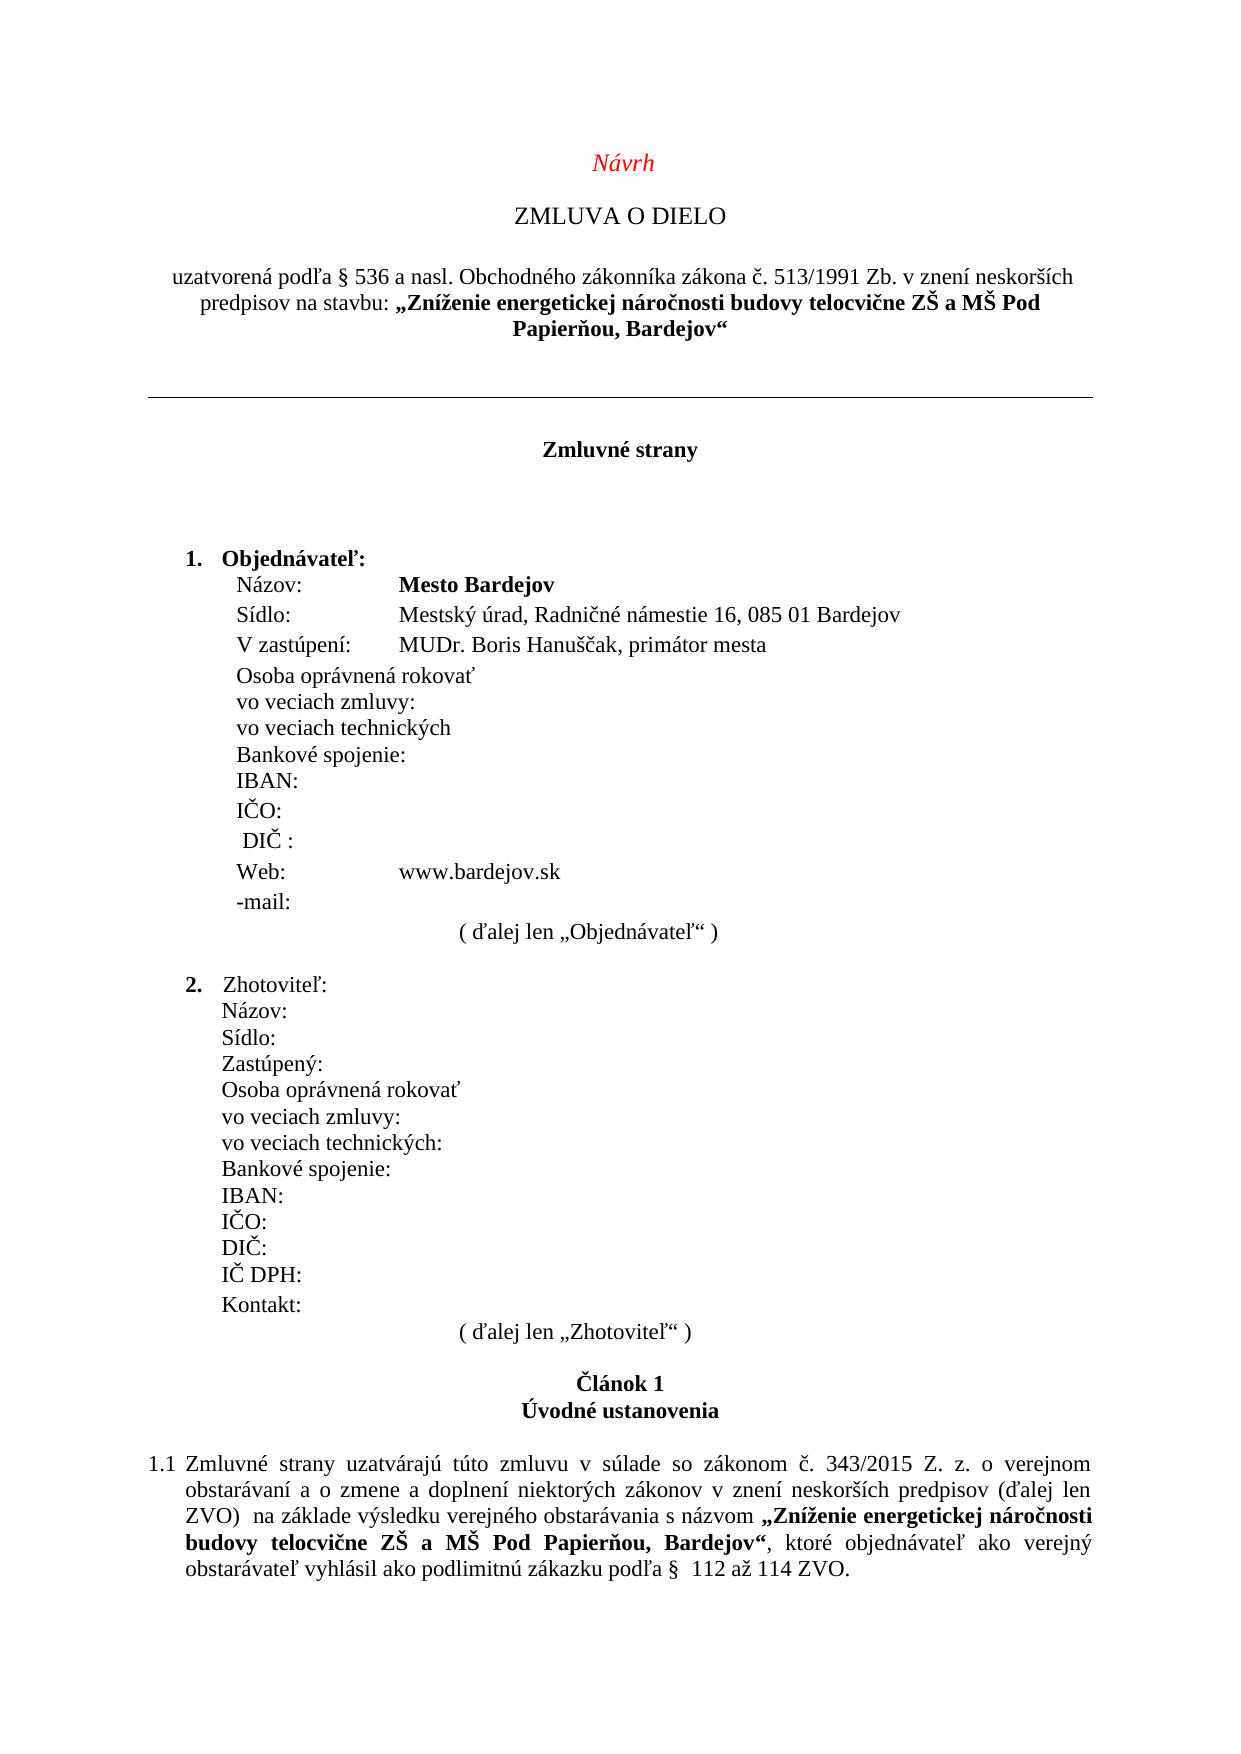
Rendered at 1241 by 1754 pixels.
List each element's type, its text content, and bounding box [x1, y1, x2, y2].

text Osoba oprávnená rokovať [236, 662, 1086, 688]
text Bankové spojenie: [236, 741, 1093, 767]
text Kontakt: [148, 1291, 1093, 1318]
text IČ DPH: [221, 1261, 1093, 1287]
text ( ďalej len „Zhotoviteľ“ ) [384, 1318, 1093, 1344]
list Objednávateľ: [185, 545, 1093, 571]
text Názov: [221, 997, 1093, 1024]
subtitle ZMLUVA O DIELO [148, 201, 1093, 230]
text Názov: Mesto Bardejov [236, 571, 1093, 597]
text IBAN: [221, 1182, 1093, 1208]
text vo veciach zmluvy: [236, 688, 1093, 714]
text IČO: [236, 797, 1093, 824]
text DIČ : [236, 828, 1093, 854]
text Osoba oprávnená rokovať [221, 1076, 1093, 1103]
list Zmluvné strany uzatvárajú túto zmluvu v súlade so zákonom č. 343/2015 Z. z. o verejnom obstarávaní a o zmene a doplnení niektorých zákonov v znení neskorších predpisov (ďalej len ZVO) na základe výsledku verejného obstarávania s názvom „Zníženie energetickej náročnosti budovy telocvične ZŠ a MŠ Pod Papierňou, Bardejov“, ktoré objednávateľ ako verejný obstarávateľ vyhlásil ako podlimitnú zákazku podľa § 112 až 114 ZVO. [148, 1449, 1093, 1581]
text vo veciach technických: [221, 1129, 1093, 1155]
list Zhotoviteľ: [185, 971, 1093, 997]
text Sídlo: [221, 1024, 1093, 1050]
text Zastúpený: [221, 1050, 1093, 1076]
text vo veciach technických [236, 714, 1093, 741]
text Návrh [148, 148, 1093, 176]
text Sídlo: Mestský úrad, Radničné námestie 16, 085 01 Bardejov [236, 601, 1093, 628]
text Úvodné ustanovenia [148, 1397, 1093, 1423]
text uzatvorená podľa § 536 a nasl. Obchodného zákonníka zákona č. 513/1991 Zb. v znení neskorších predpisov na stavbu: „Zníženie energetickej náročnosti budovy telocvične ZŠ a MŠ Pod Papierňou, Bardejov“ [148, 263, 1093, 342]
text Bankové spojenie: [221, 1155, 1093, 1182]
text -mail: [236, 888, 1093, 914]
subtitle Zmluvné strany [148, 436, 1093, 463]
text IBAN: [236, 767, 1093, 793]
text vo veciach zmluvy: [221, 1103, 1093, 1129]
text ( ďalej len „Objednávateľ“ ) [384, 918, 1093, 944]
text V zastúpení: MUDr. Boris Hanuščak, primátor mesta [236, 632, 1093, 658]
text IČO: [221, 1208, 1093, 1234]
text Web: www.bardejov.sk [236, 858, 1093, 884]
text Článok 1 [148, 1371, 1093, 1397]
text DIČ: [221, 1234, 1093, 1261]
